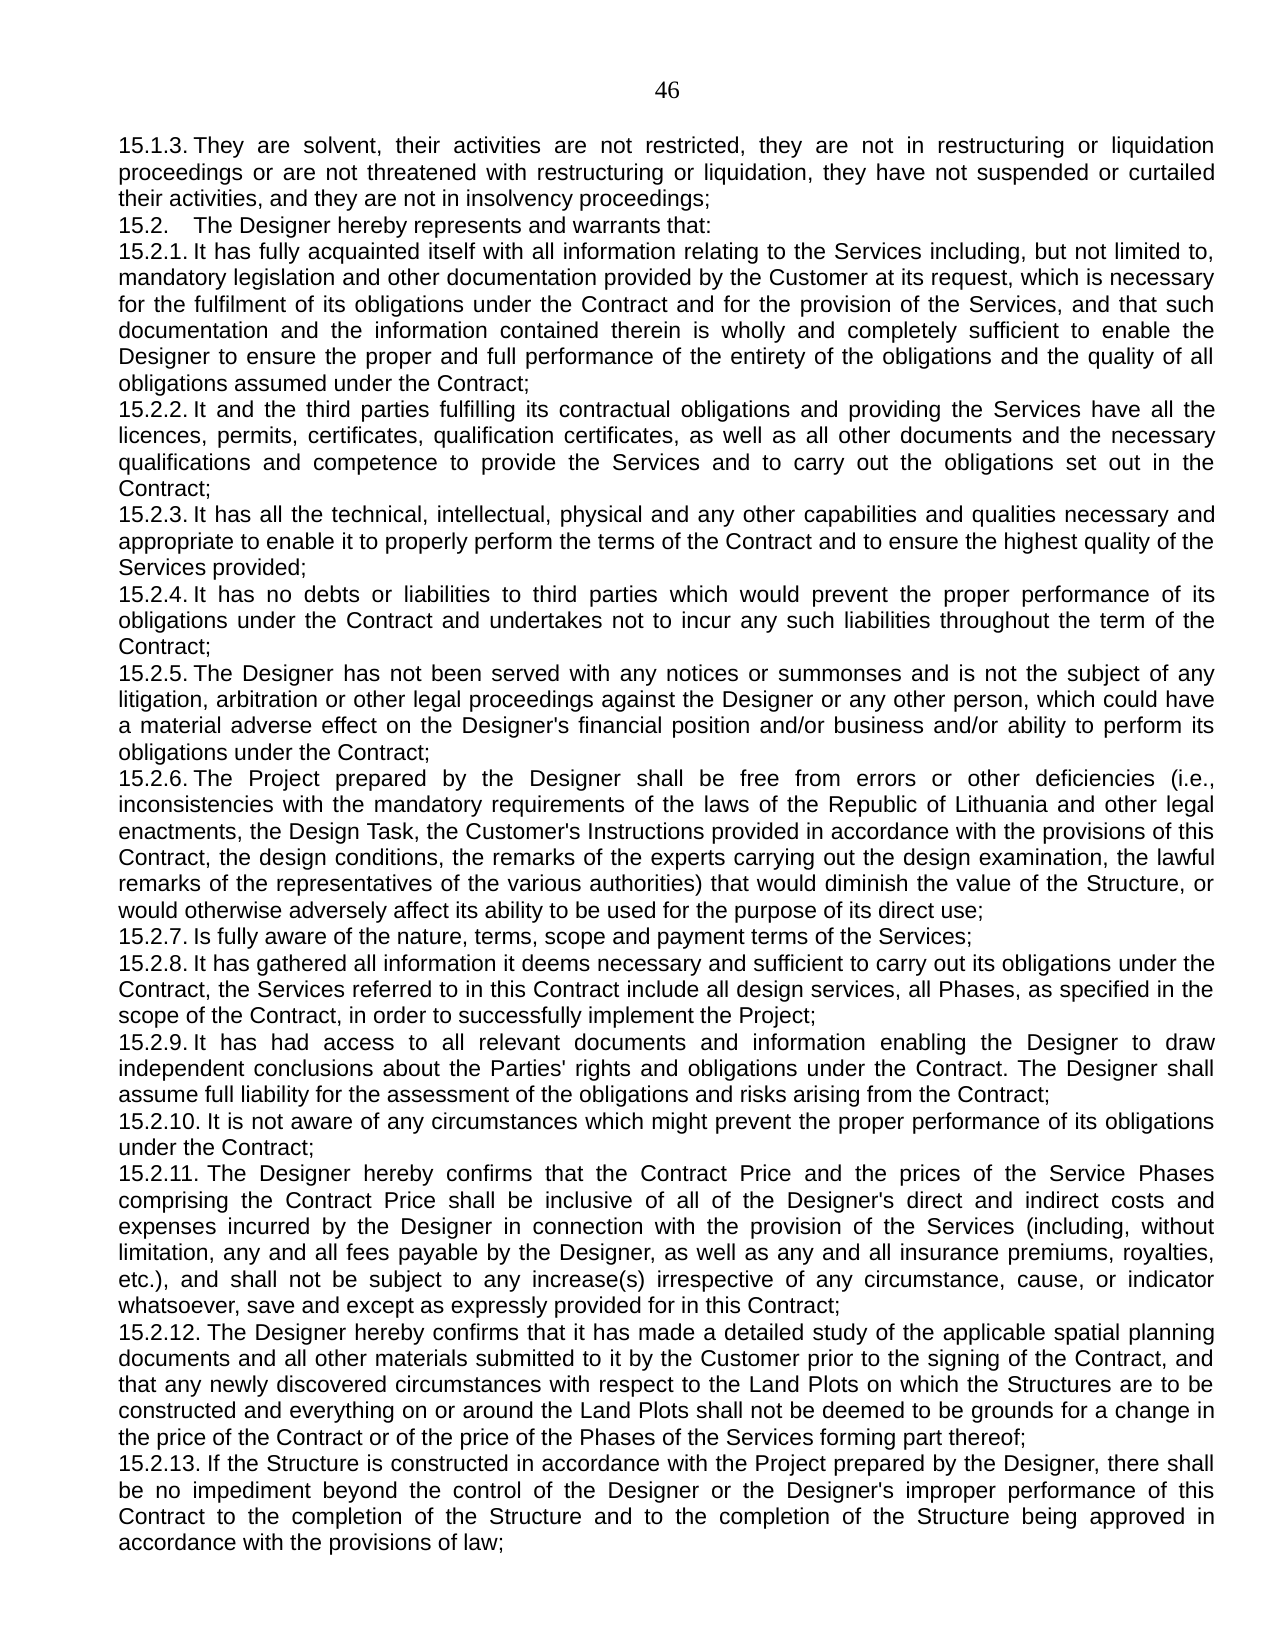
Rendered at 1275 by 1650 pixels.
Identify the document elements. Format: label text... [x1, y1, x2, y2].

title The Designer hereby confirms that the Contract Price and the prices of the Service Phases comprising the Contract Price shall be inclusive of all of the Designer's direct and indirect costs and expenses incurred by the Designer in connection with the provision of the Services (including, without limitation, any and all fees payable by the Designer, as well as any and all insurance premiums, royalties, etc.), and shall not be subject to any increase(s) irrespective of any circumstance, cause, or indicator whatsoever, save and except as expressly provided for in this Contract; [118, 1160, 1216, 1318]
title It has gathered all information it deems necessary and sufficient to carry out its obligations under the Contract, the Services referred to in this Contract include all design services, all Phases, as specified in the scope of the Contract, in order to successfully implement the Project; [118, 949, 1216, 1028]
title If the Structure is constructed in accordance with the Project prepared by the Designer, there shall be no impediment beyond the control of the Designer or the Designer's improper performance of this Contract to the completion of the Structure and to the completion of the Structure being approved in accordance with the provisions of law; [118, 1450, 1216, 1556]
title It and the third parties fulfilling its contractual obligations and providing the Services have all the licences, permits, certificates, qualification certificates, as well as all other documents and the necessary qualifications and competence to provide the Services and to carry out the obligations set out in the Contract; [118, 396, 1216, 501]
title It has all the technical, intellectual, physical and any other capabilities and qualities necessary and appropriate to enable it to properly perform the terms of the Contract and to ensure the highest quality of the Services provided; [118, 501, 1216, 581]
title The Designer has not been served with any notices or summonses and is not the subject of any litigation, arbitration or other legal proceedings against the Designer or any other person, which could have a material adverse effect on the Designer's financial position and/or business and/or ability to perform its obligations under the Contract; [118, 659, 1216, 765]
title The Designer hereby represents and warrants that: [118, 212, 1216, 238]
title It has fully acquainted itself with all information relating to the Services including, but not limited to, mandatory legislation and other documentation provided by the Customer at its request, which is necessary for the fulfilment of its obligations under the Contract and for the provision of the Services, and that such documentation and the information contained therein is wholly and completely sufficient to enable the Designer to ensure the proper and full performance of the entirety of the obligations and the quality of all obligations assumed under the Contract; [118, 238, 1216, 396]
title The Project prepared by the Designer shall be free from errors or other deficiencies (i.e., inconsistencies with the mandatory requirements of the laws of the Republic of Lithuania and other legal enactments, the Design Task, the Customer's Instructions provided in accordance with the provisions of this Contract, the design conditions, the remarks of the experts carrying out the design examination, the lawful remarks of the representatives of the various authorities) that would diminish the value of the Structure, or would otherwise adversely affect its ability to be used for the purpose of its direct use; [118, 765, 1216, 923]
title They are solvent, their activities are not restricted, they are not in restructuring or liquidation proceedings or are not threatened with restructuring or liquidation, they have not suspended or curtailed their activities, and they are not in insolvency proceedings; [118, 132, 1216, 212]
title It is not aware of any circumstances which might prevent the proper performance of its obligations under the Contract; [118, 1108, 1216, 1160]
title It has had access to all relevant documents and information enabling the Designer to draw independent conclusions about the Parties' rights and obligations under the Contract. The Designer shall assume full liability for the assessment of the obligations and risks arising from the Contract; [118, 1028, 1216, 1108]
title It has no debts or liabilities to third parties which would prevent the proper performance of its obligations under the Contract and undertakes not to incur any such liabilities throughout the term of the Contract; [118, 581, 1216, 659]
title Is fully aware of the nature, terms, scope and payment terms of the Services; [118, 923, 1216, 949]
title The Designer hereby confirms that it has made a detailed study of the applicable spatial planning documents and all other materials submitted to it by the Customer prior to the signing of the Contract, and that any newly discovered circumstances with respect to the Land Plots on which the Structures are to be constructed and everything on or around the Land Plots shall not be deemed to be grounds for a change in the price of the Contract or of the price of the Phases of the Services forming part thereof; [118, 1318, 1216, 1450]
